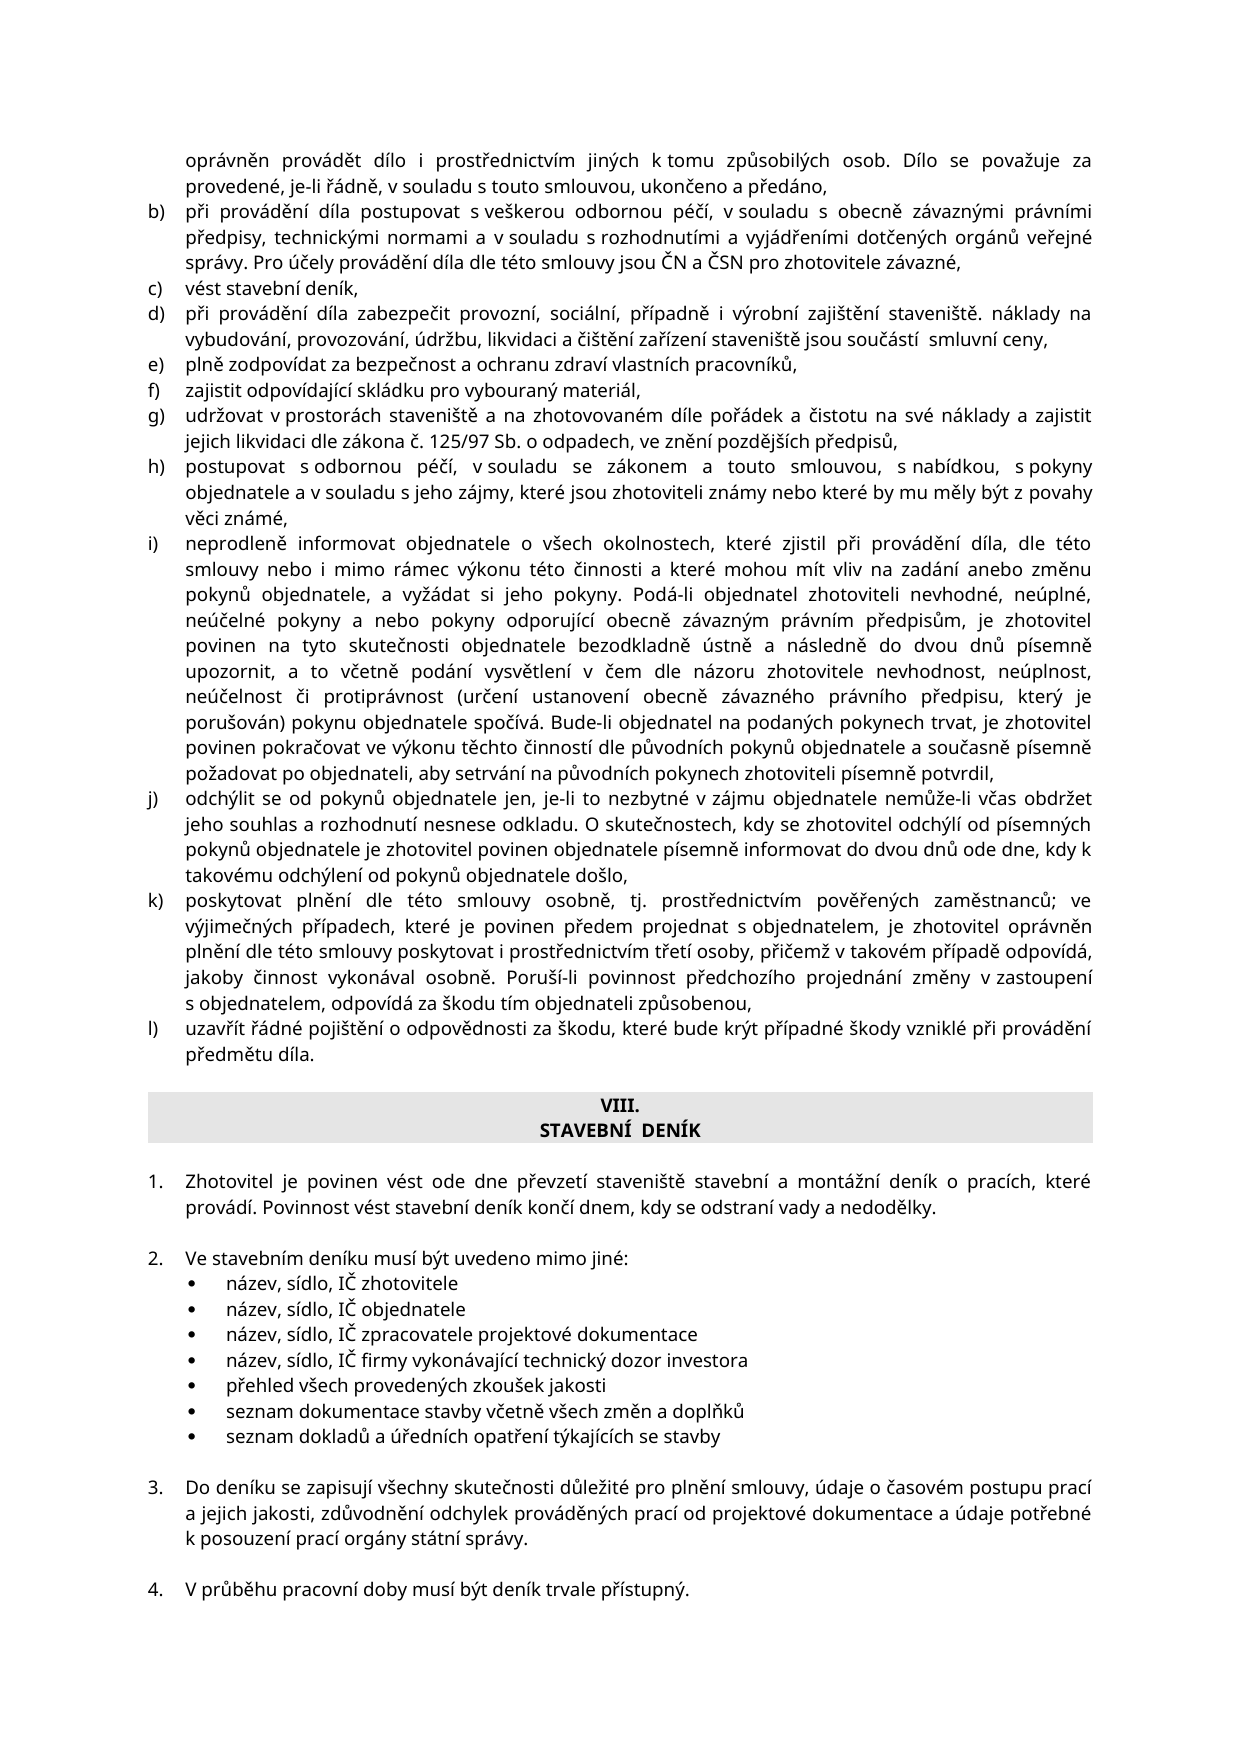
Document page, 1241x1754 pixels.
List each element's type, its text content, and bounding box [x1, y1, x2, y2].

list Ve stavebním deníku musí být uvedeno mimo jiné: [148, 1245, 1093, 1271]
list při provádění díla zabezpečit provozní, sociální, případně i výrobní zajištění staveniště. náklady na vybudování, provozování, údržbu, likvidaci a čištění zařízení staveniště jsou součástí smluvní ceny, [148, 301, 1093, 352]
list přehled všech provedených zkoušek jakosti [188, 1373, 1093, 1398]
list název, sídlo, IČ objednatele [188, 1296, 1093, 1322]
list Zhotovitel je povinen vést ode dne převzetí staveniště stavební a montážní deník o pracích, které provádí. Povinnost vést stavební deník končí dnem, kdy se odstraní vady a nedodělky. [148, 1168, 1093, 1219]
text VIII. [148, 1092, 1093, 1117]
list při provádění díla postupovat s veškerou odbornou péčí, v souladu s obecně závaznými právními předpisy, technickými normami a v souladu s rozhodnutími a vyjádřeními dotčených orgánů veřejné správy. Pro účely provádění díla dle této smlouvy jsou ČN a ČSN pro zhotovitele závazné, [148, 199, 1093, 275]
list V průběhu pracovní doby musí být deník trvale přístupný. [148, 1577, 1093, 1602]
list název, sídlo, IČ zhotovitele [188, 1271, 1093, 1296]
list Do deníku se zapisují všechny skutečnosti důležité pro plnění smlouvy, údaje o časovém postupu prací a jejich jakosti, zdůvodnění odchylek prováděných prací od projektové dokumentace a údaje potřebné k posouzení prací orgány státní správy. [148, 1475, 1093, 1551]
list vést stavební deník, [148, 275, 1093, 301]
list plně zodpovídat za bezpečnost a ochranu zdraví vlastních pracovníků, [148, 352, 1093, 377]
list poskytovat plnění dle této smlouvy osobně, tj. prostřednictvím pověřených zaměstnanců; ve výjimečných případech, které je povinen předem projednat s objednatelem, je zhotovitel oprávněn plnění dle této smlouvy poskytovat i prostřednictvím třetí osoby, přičemž v takovém případě odpovídá, jakoby činnost vykonával osobně. Poruší-li povinnost předchozího projednání změny v zastoupení s objednatelem, odpovídá za škodu tím objednateli způsobenou, [148, 888, 1093, 1015]
list název, sídlo, IČ zpracovatele projektové dokumentace [188, 1322, 1093, 1347]
list zajistit odpovídající skládku pro vybouraný materiál, [148, 377, 1093, 403]
text STAVEBNÍ deník [148, 1117, 1093, 1143]
list udržovat v prostorách staveniště a na zhotovovaném díle pořádek a čistotu na své náklady a zajistit jejich likvidaci dle zákona č. 125/97 Sb. o odpadech, ve znění pozdějších předpisů, [148, 403, 1093, 454]
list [148, 148, 1093, 199]
list neprodleně informovat objednatele o všech okolnostech, které zjistil při provádění díla, dle této smlouvy nebo i mimo rámec výkonu této činnosti a které mohou mít vliv na zadání anebo změnu pokynů objednatele, a vyžádat si jeho pokyny. Podá-li objednatel zhotoviteli nevhodné, neúplné, neúčelné pokyny a nebo pokyny odporující obecně závazným právním předpisům, je zhotovitel povinen na tyto skutečnosti objednatele bezodkladně ústně a následně do dvou dnů písemně upozornit, a to včetně podání vysvětlení v čem dle názoru zhotovitele nevhodnost, neúplnost, neúčelnost či protiprávnost (určení ustanovení obecně závazného právního předpisu, který je porušován) pokynu objednatele spočívá. Bude-li objednatel na podaných pokynech trvat, je zhotovitel povinen pokračovat ve výkonu těchto činností dle původních pokynů objednatele a současně písemně požadovat po objednateli, aby setrvání na původních pokynech zhotoviteli písemně potvrdil, [148, 530, 1093, 786]
list seznam dokladů a úředních opatření týkajících se stavby [188, 1424, 1093, 1449]
list postupovat s odbornou péčí, v souladu se zákonem a touto smlouvou, s nabídkou, s pokyny objednatele a v souladu s jeho zájmy, které jsou zhotoviteli známy nebo které by mu měly být z povahy věci známé, [148, 454, 1093, 530]
list uzavřít řádné pojištění o odpovědnosti za škodu, které bude krýt případné škody vzniklé při provádění předmětu díla. [148, 1015, 1093, 1066]
list seznam dokumentace stavby včetně všech změn a doplňků [188, 1398, 1093, 1424]
list název, sídlo, IČ firmy vykonávající technický dozor investora [188, 1347, 1093, 1373]
list odchýlit se od pokynů objednatele jen, je-li to nezbytné v zájmu objednatele nemůže-li včas obdržet jeho souhlas a rozhodnutí nesnese odkladu. O skutečnostech, kdy se zhotovitel odchýlí od písemných pokynů objednatele je zhotovitel povinen objednatele písemně informovat do dvou dnů ode dne, kdy k takovému odchýlení od pokynů objednatele došlo, [148, 786, 1093, 888]
